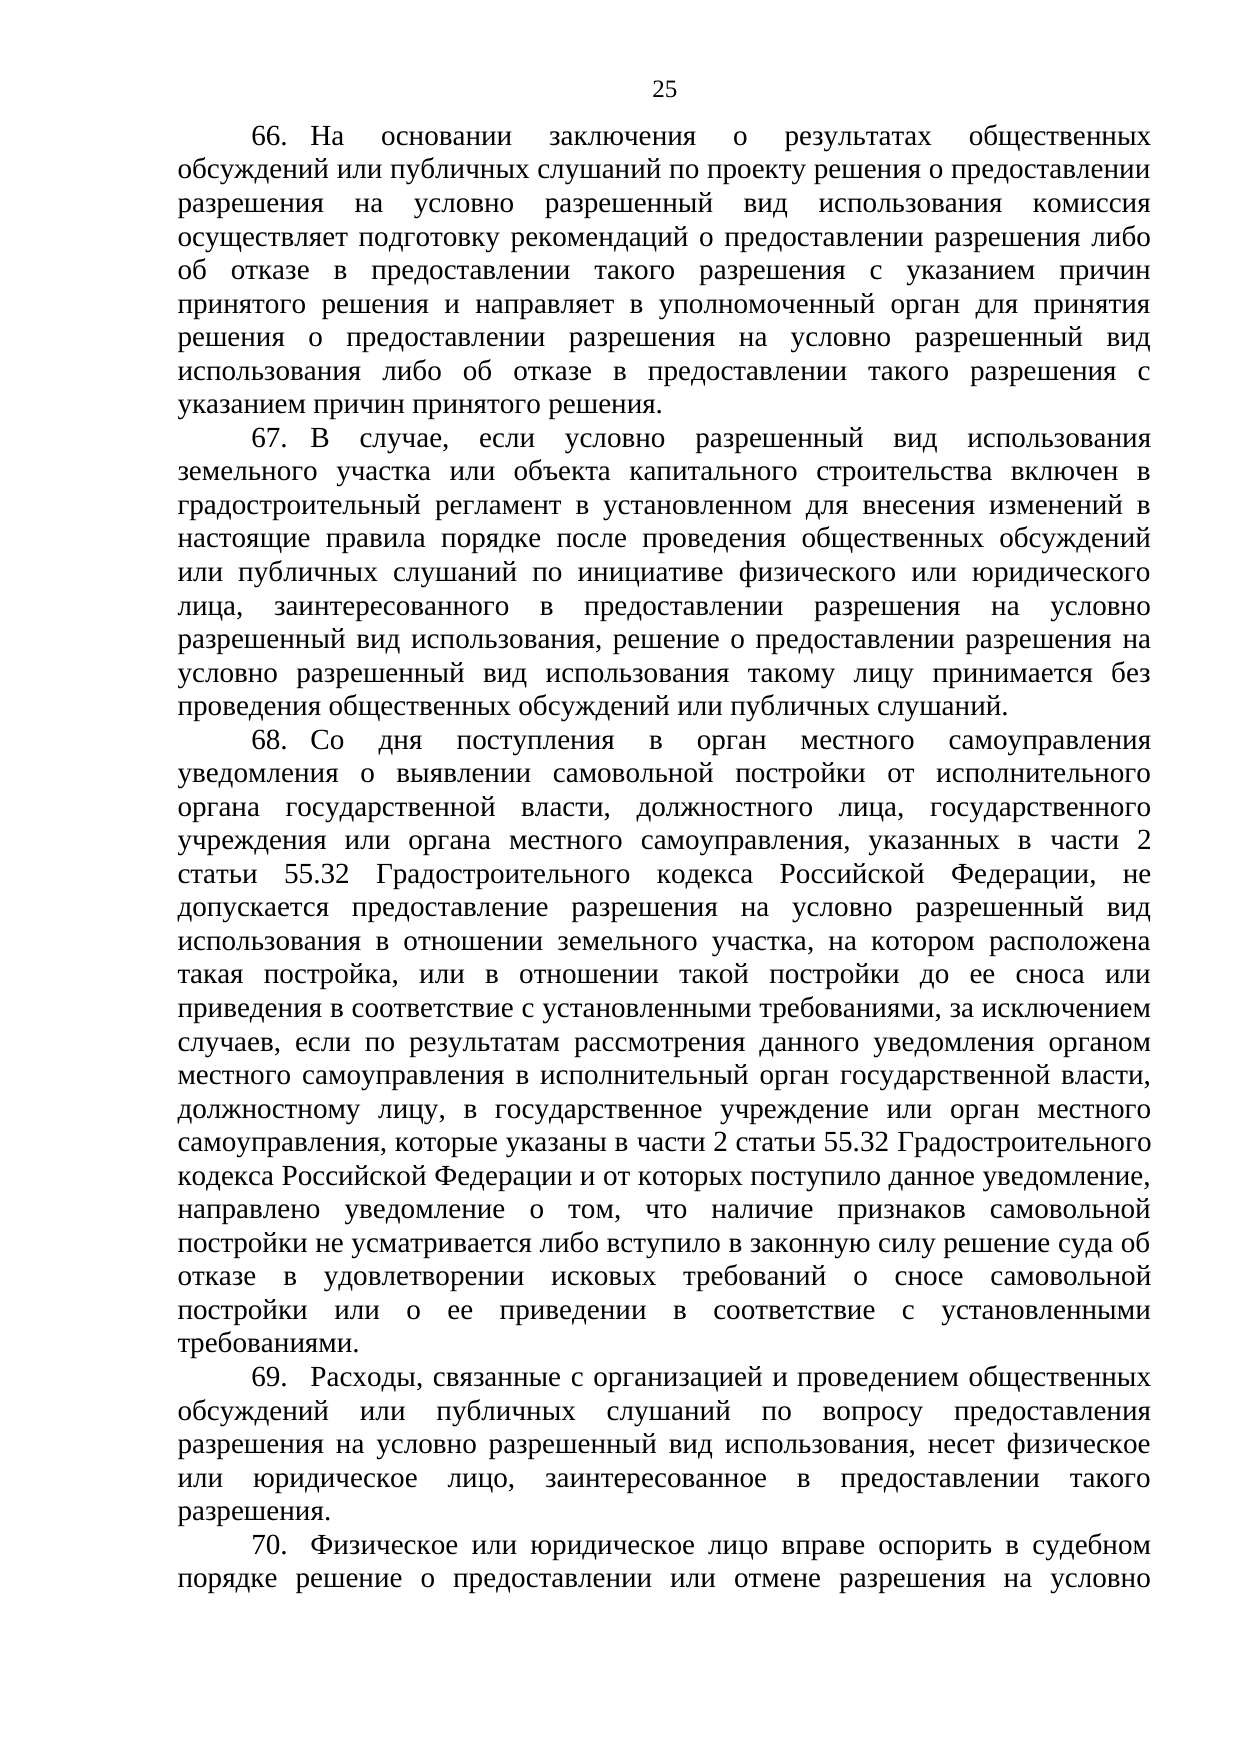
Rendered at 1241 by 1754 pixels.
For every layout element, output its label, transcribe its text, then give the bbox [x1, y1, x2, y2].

list Расходы, связанные с организацией и проведением общественных обсуждений или публичных слушаний по вопросу предоставления разрешения на условно разрешенный вид использования, несет физическое или юридическое лицо, заинтересованное в предоставлении такого разрешения. [177, 1359, 1152, 1527]
list Со дня поступления в орган местного самоуправления уведомления о выявлении самовольной постройки от исполнительного органа государственной власти, должностного лица, государственного учреждения или органа местного самоуправления, указанных в части 2 статьи 55.32 Градостроительного кодекса Российской Федерации, не допускается предоставление разрешения на условно разрешенный вид использования в отношении земельного участка, на котором расположена такая постройка, или в отношении такой постройки до ее сноса или приведения в соответствие с установленными требованиями, за исключением случаев, если по результатам рассмотрения данного уведомления органом местного самоуправления в исполнительный орган государственной власти, должностному лицу, в государственное учреждение или орган местного самоуправления, которые указаны в части 2 статьи 55.32 Градостроительного кодекса Российской Федерации и от которых поступило данное уведомление, направлено уведомление о том, что наличие признаков самовольной постройки не усматривается либо вступило в законную силу решение суда об отказе в удовлетворении исковых требований о сносе самовольной постройки или о ее приведении в соответствие с установленными требованиями. [177, 722, 1152, 1359]
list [177, 1527, 1152, 1594]
list В случае, если условно разрешенный вид использования земельного участка или объекта капитального строительства включен в градостроительный регламент в установленном для внесения изменений в настоящие правила порядке после проведения общественных обсуждений или публичных слушаний по инициативе физического или юридического лица, заинтересованного в предоставлении разрешения на условно разрешенный вид использования, решение о предоставлении разрешения на условно разрешенный вид использования такому лицу принимается без проведения общественных обсуждений или публичных слушаний. [177, 420, 1152, 722]
list На основании заключения о результатах общественных обсуждений или публичных слушаний по проекту решения о предоставлении разрешения на условно разрешенный вид использования комиссия осуществляет подготовку рекомендаций о предоставлении разрешения либо об отказе в предоставлении такого разрешения с указанием причин принятого решения и направляет в уполномоченный орган для принятия решения о предоставлении разрешения на условно разрешенный вид использования либо об отказе в предоставлении такого разрешения с указанием причин принятого решения. [177, 118, 1152, 420]
